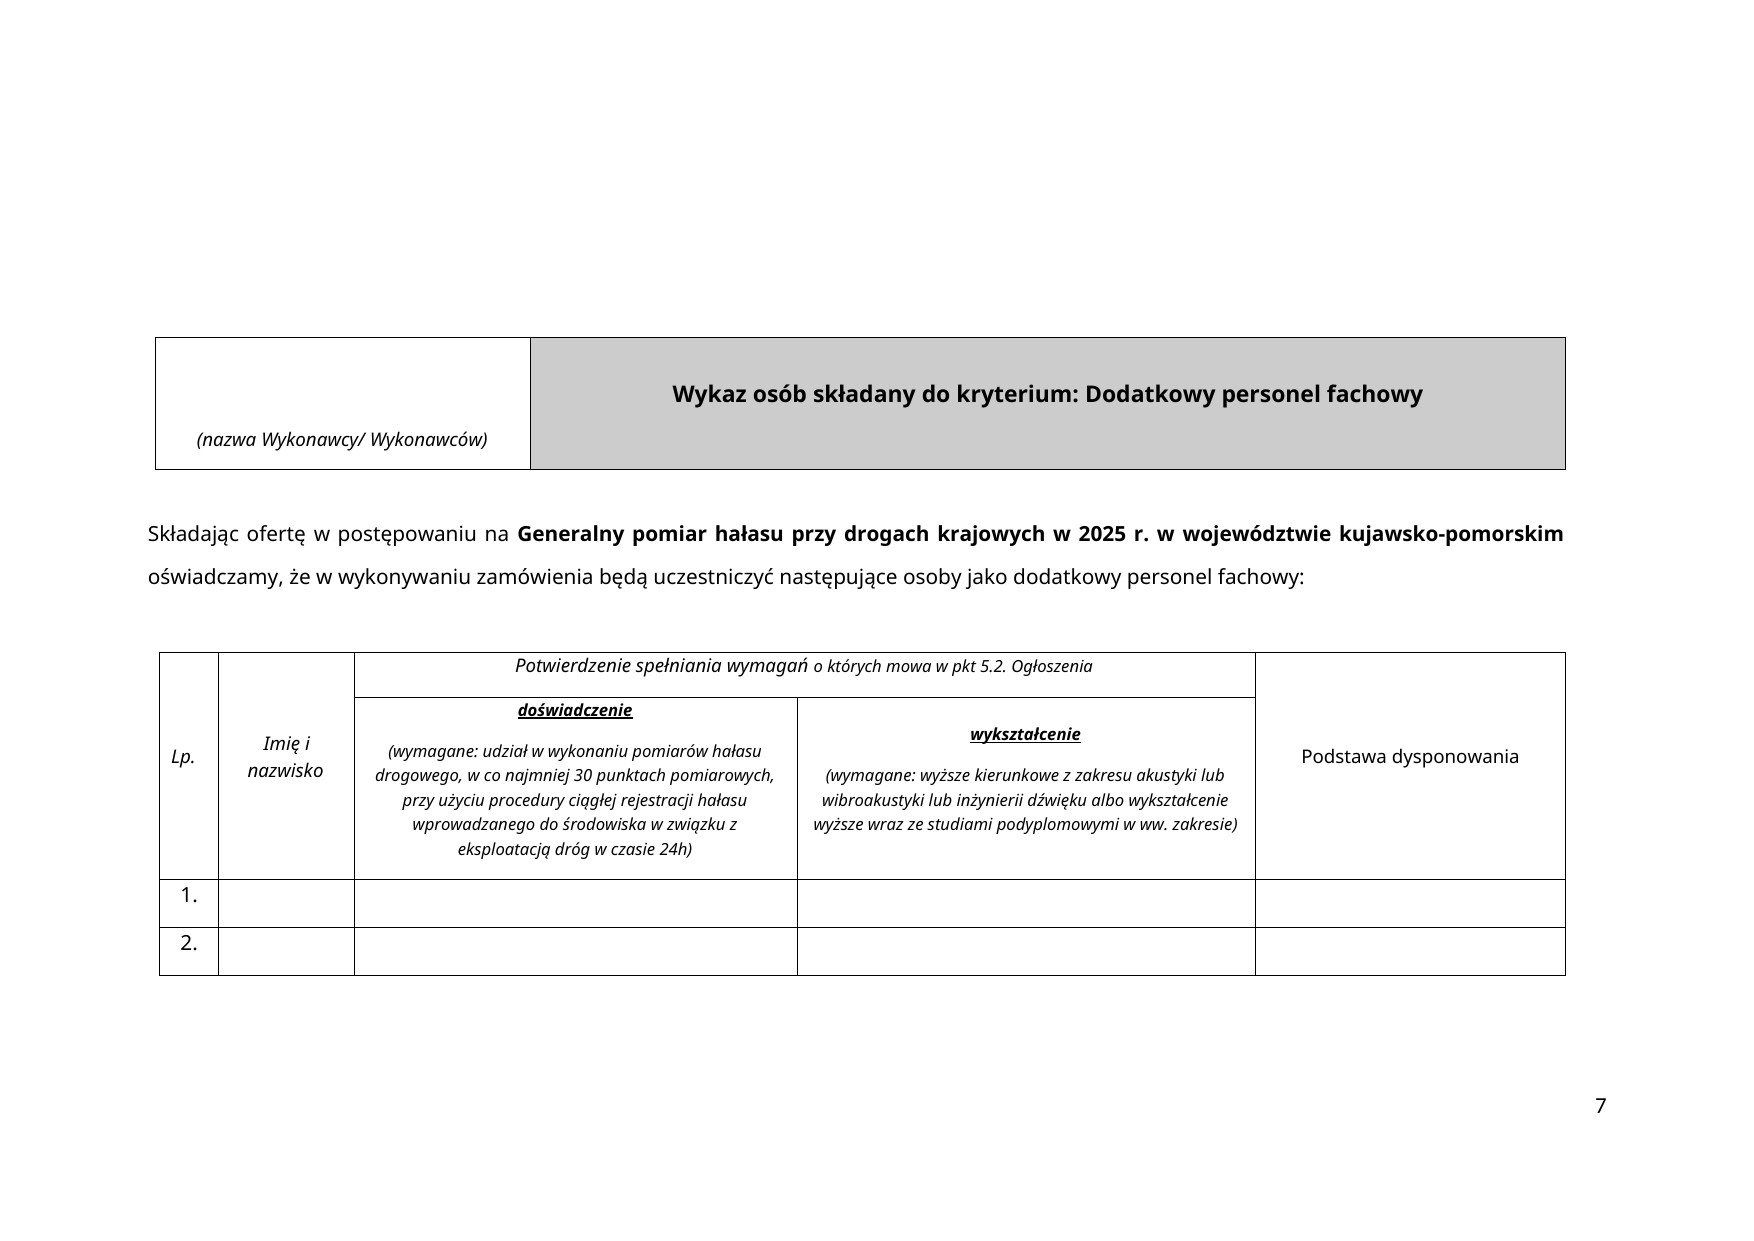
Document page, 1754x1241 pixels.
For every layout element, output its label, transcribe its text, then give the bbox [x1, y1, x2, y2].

table_header Podstawa dysponowania [1256, 653, 1565, 879]
table_header Potwierdzenie spełniania wymagań o których mowa w pkt 5.2. Ogłoszenia [355, 653, 1255, 697]
table_cell 1. [160, 880, 218, 927]
table_cell [355, 928, 797, 975]
table_cell [798, 880, 1255, 927]
table_cell 2. [160, 928, 218, 975]
table_cell [355, 880, 797, 927]
table_cell wykształcenie (wymagane: wyższe kierunkowe z zakresu akustyki lub wibroakustyki lub inżynierii dźwięku albo wykształcenie wyższe wraz ze studiami podyplomowymi w ww. zakresie) [798, 698, 1255, 879]
table_cell [219, 928, 354, 975]
text Składając ofertę w postępowaniu na Generalny pomiar hałasu przy drogach krajowych w 2025 r. w województwie kujawsko-pomorskim oświadczamy, że w wykonywaniu zamówienia będą uczestniczyć następujące osoby jako dodatkowy personel fachowy: [148, 519, 1565, 590]
table_cell doświadczenie (wymagane: udział w wykonaniu pomiarów hałasu drogowego, w co najmniej 30 punktach pomiarowych, przy użyciu procedury ciągłej rejestracji hałasu wprowadzanego do środowiska w związku z eksploatacją dróg w czasie 24h) [355, 698, 797, 879]
table_header Imię i nazwisko [219, 653, 354, 879]
table_cell [798, 928, 1255, 975]
table_cell [1256, 880, 1565, 927]
table_header Wykaz osób składany do kryterium: Dodatkowy personel fachowy [531, 338, 1565, 469]
table_header Lp. [160, 653, 218, 879]
table_cell [1256, 928, 1565, 975]
table_cell [219, 880, 354, 927]
table_header (nazwa Wykonawcy/ Wykonawców) [156, 338, 530, 469]
